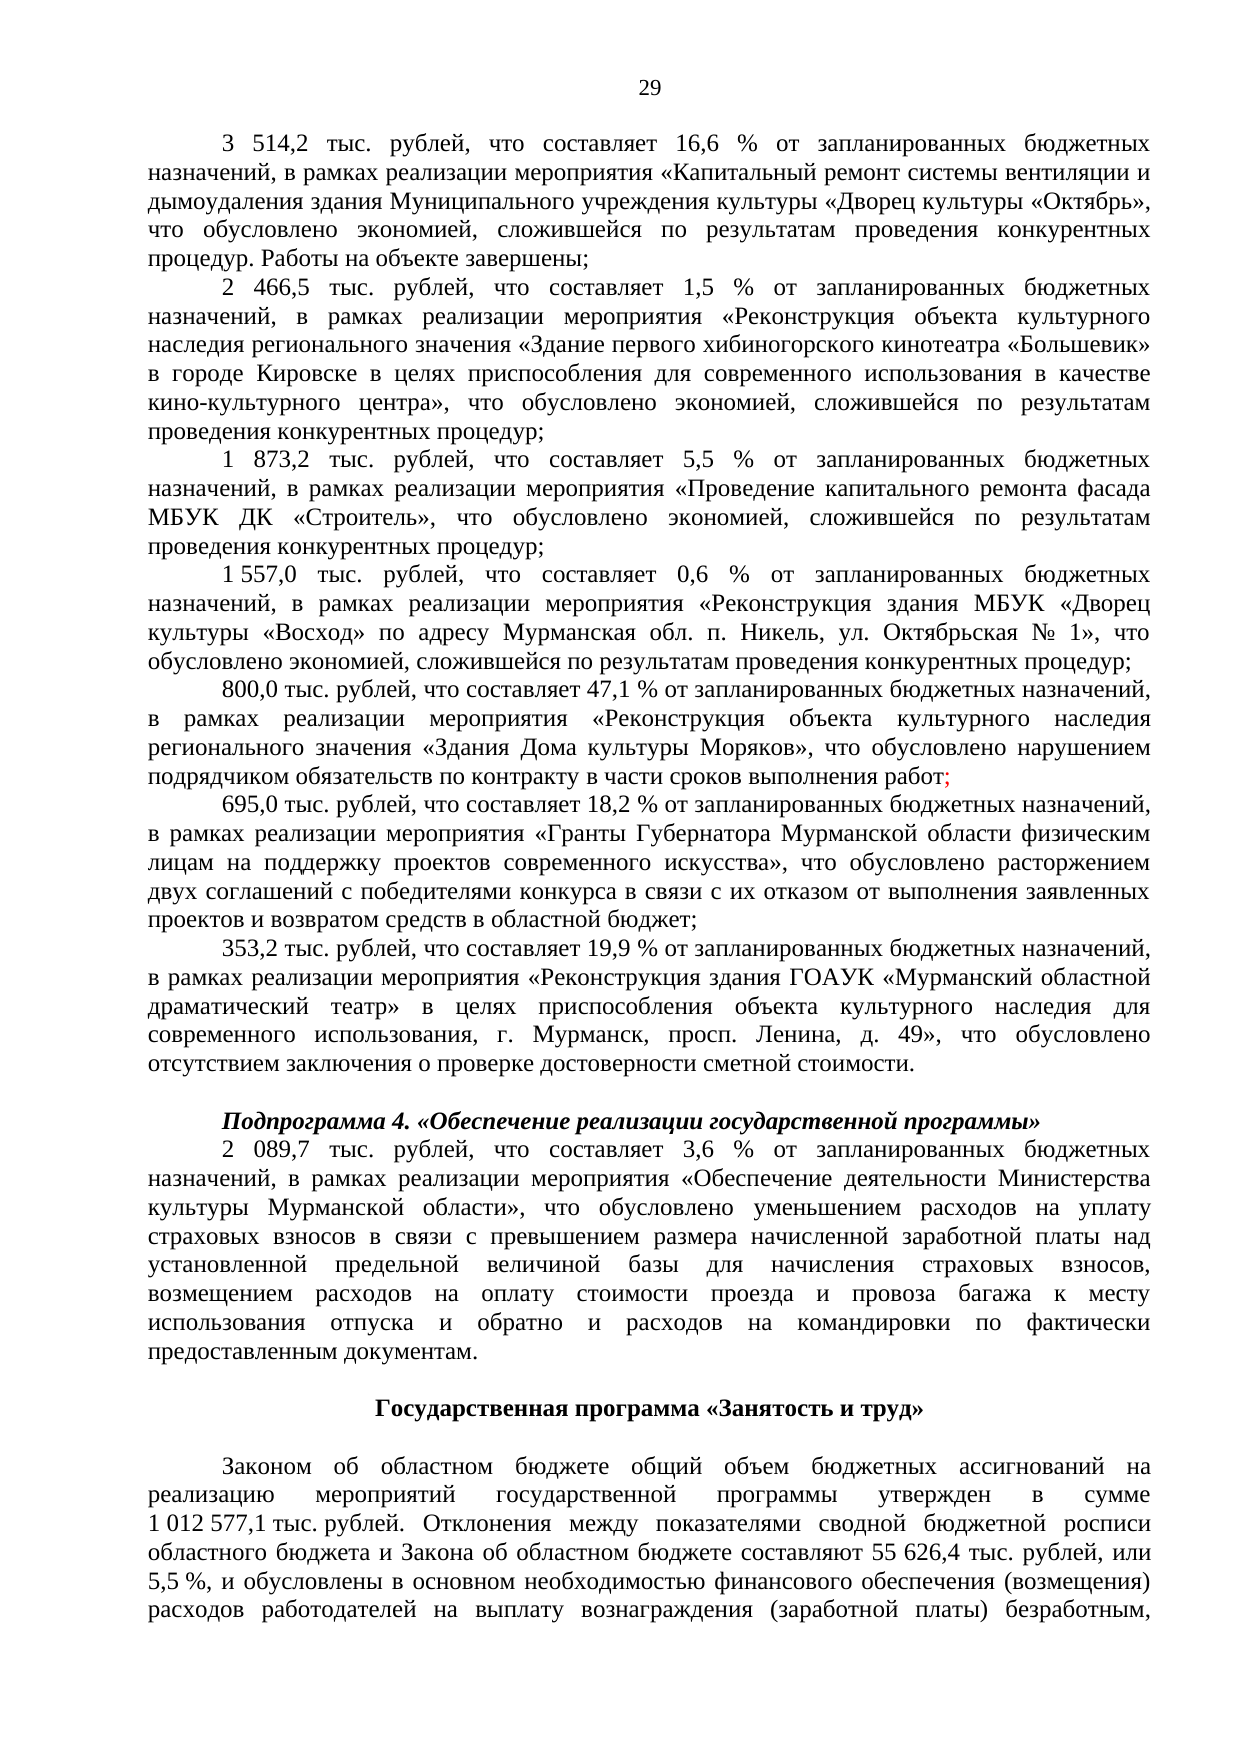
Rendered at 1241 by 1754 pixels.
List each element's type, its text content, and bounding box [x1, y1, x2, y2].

text 1 873,2 тыс. рублей, что составляет 5,5 % от запланированных бюджетных назначений, в рамках реализации мероприятия «Проведение капитального ремонта фасада МБУК ДК «Строитель», что обусловлено экономией, сложившейся по результатам проведения конкурентных процедур; [148, 444, 1152, 559]
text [148, 1451, 1152, 1623]
text 3 514,2 тыс. рублей, что составляет 16,6 % от запланированных бюджетных назначений, в рамках реализации мероприятия «Капитальный ремонт системы вентиляции и дымоудаления здания Муниципального учреждения культуры «Дворец культуры «Октябрь», что обусловлено экономией, сложившейся по результатам проведения конкурентных процедур. Работы на объекте завершены; [148, 128, 1152, 272]
text 353,2 тыс. рублей, что составляет 19,9 % от запланированных бюджетных назначений, в рамках реализации мероприятия «Реконструкция здания ГОАУК «Мурманский областной драматический театр» в целях приспособления объекта культурного наследия для современного использования, г. Мурманск, просп. Ленина, д. 49», что обусловлено отсутствием заключения о проверке достоверности сметной стоимости. [148, 933, 1152, 1077]
text 2 466,5 тыс. рублей, что составляет 1,5 % от запланированных бюджетных назначений, в рамках реализации мероприятия «Реконструкция объекта культурного наследия регионального значения «Здание первого хибиногорского кинотеатра «Большевик» в городе Кировске в целях приспособления для современного использования в качестве кино-культурного центра», что обусловлено экономией, сложившейся по результатам проведения конкурентных процедур; [148, 272, 1152, 444]
text 695,0 тыс. рублей, что составляет 18,2 % от запланированных бюджетных назначений, в рамках реализации мероприятия «Гранты Губернатора Мурманской области физическим лицам на поддержку проектов современного искусства», что обусловлено расторжением двух соглашений с победителями конкурса в связи с их отказом от выполнения заявленных проектов и возвратом средств в областной бюджет; [148, 789, 1152, 933]
text 2 089,7 тыс. рублей, что составляет 3,6 % от запланированных бюджетных назначений, в рамках реализации мероприятия «Обеспечение деятельности Министерства культуры Мурманской области», что обусловлено уменьшением расходов на уплату страховых взносов в связи с превышением размера начисленной заработной платы над установленной предельной величиной базы для начисления страховых взносов, возмещением расходов на оплату стоимости проезда и провоза багажа к месту использования отпуска и обратно и расходов на командировки по фактически предоставленным документам. [148, 1134, 1152, 1364]
text 800,0 тыс. рублей, что составляет 47,1 % от запланированных бюджетных назначений, в рамках реализации мероприятия «Реконструкция объекта культурного наследия регионального значения «Здания Дома культуры Моряков», что обусловлено нарушением подрядчиком обязательств по контракту в части сроков выполнения работ; [148, 674, 1152, 789]
text Подпрограмма 4. «Обеспечение реализации государственной программы» [148, 1106, 1152, 1134]
subtitle Государственная программа «Занятость и труд» [148, 1393, 1152, 1422]
text 1 557,0 тыс. рублей, что составляет 0,6 % от запланированных бюджетных назначений, в рамках реализации мероприятия «Реконструкция здания МБУК «Дворец культуры «Восход» по адресу Мурманская обл. п. Никель, ул. Октябрьская № 1», что обусловлено экономией, сложившейся по результатам проведения конкурентных процедур; [148, 559, 1152, 674]
